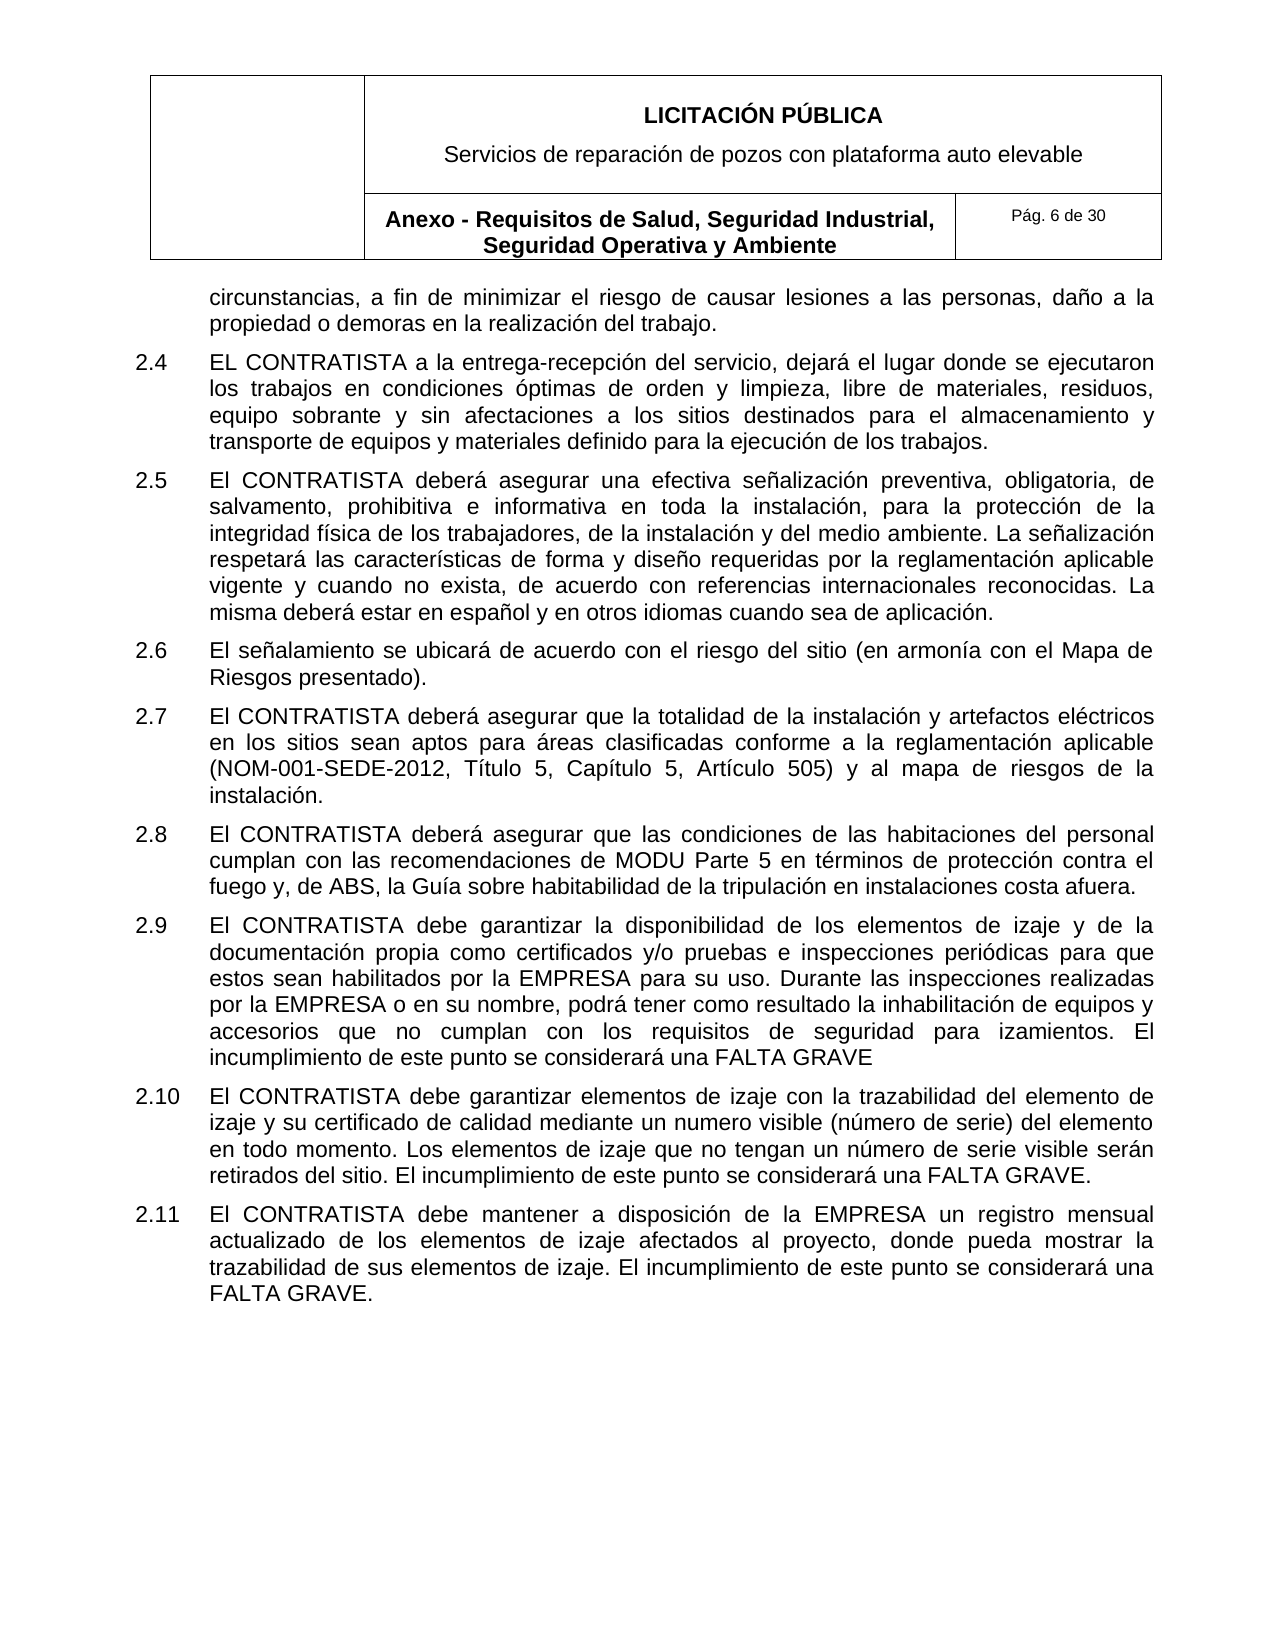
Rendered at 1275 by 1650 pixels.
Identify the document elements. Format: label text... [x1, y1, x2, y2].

list El CONTRATISTA debe mantener a disposición de la EMPRESA un registro mensual actualizado de los elementos de izaje afectados al proyecto, donde pueda mostrar la trazabilidad de sus elementos de izaje. El incumplimiento de este punto se considerará una FALTA GRAVE. [135, 1201, 1155, 1306]
list EL CONTRATISTA a la entrega-recepción del servicio, dejará el lugar donde se ejecutaron los trabajos en condiciones óptimas de orden y limpieza, libre de materiales, residuos, equipo sobrante y sin afectaciones a los sitios destinados para el almacenamiento y transporte de equipos y materiales definido para la ejecución de los trabajos. [135, 349, 1155, 454]
list El CONTRATISTA deberá asegurar una efectiva señalización preventiva, obligatoria, de salvamento, prohibitiva e informativa en toda la instalación, para la protección de la integridad física de los trabajadores, de la instalación y del medio ambiente. La señalización respetará las características de forma y diseño requeridas por la reglamentación aplicable vigente y cuando no exista, de acuerdo con referencias internacionales reconocidas. La misma deberá estar en español y en otros idiomas cuando sea de aplicación. [135, 467, 1155, 625]
list El CONTRATISTA deberá asegurar que las condiciones de las habitaciones del personal cumplan con las recomendaciones de MODU Parte 5 en términos de protección contra el fuego y, de ABS, la Guía sobre habitabilidad de la tripulación en instalaciones costa afuera. [135, 821, 1155, 900]
list El CONTRATISTA debe garantizar elementos de izaje con la trazabilidad del elemento de izaje y su certificado de calidad mediante un numero visible (número de serie) del elemento en todo momento. Los elementos de izaje que no tengan un número de serie visible serán retirados del sitio. El incumplimiento de este punto se considerará una FALTA GRAVE. [135, 1083, 1155, 1188]
list El señalamiento se ubicará de acuerdo con el riesgo del sitio (en armonía con el Mapa de Riesgos presentado). [135, 637, 1155, 690]
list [135, 284, 1155, 336]
list El CONTRATISTA deberá asegurar que la totalidad de la instalación y artefactos eléctricos en los sitios sean aptos para áreas clasificadas conforme a la reglamentación aplicable (NOM-001-SEDE-2012, Título 5, Capítulo 5, Artículo 505) y al mapa de riesgos de la instalación. [135, 703, 1155, 808]
list El CONTRATISTA debe garantizar la disponibilidad de los elementos de izaje y de la documentación propia como certificados y/o pruebas e inspecciones periódicas para que estos sean habilitados por la EMPRESA para su uso. Durante las inspecciones realizadas por la EMPRESA o en su nombre, podrá tener como resultado la inhabilitación de equipos y accesorios que no cumplan con los requisitos de seguridad para izamientos. El incumplimiento de este punto se considerará una FALTA GRAVE [135, 912, 1155, 1070]
